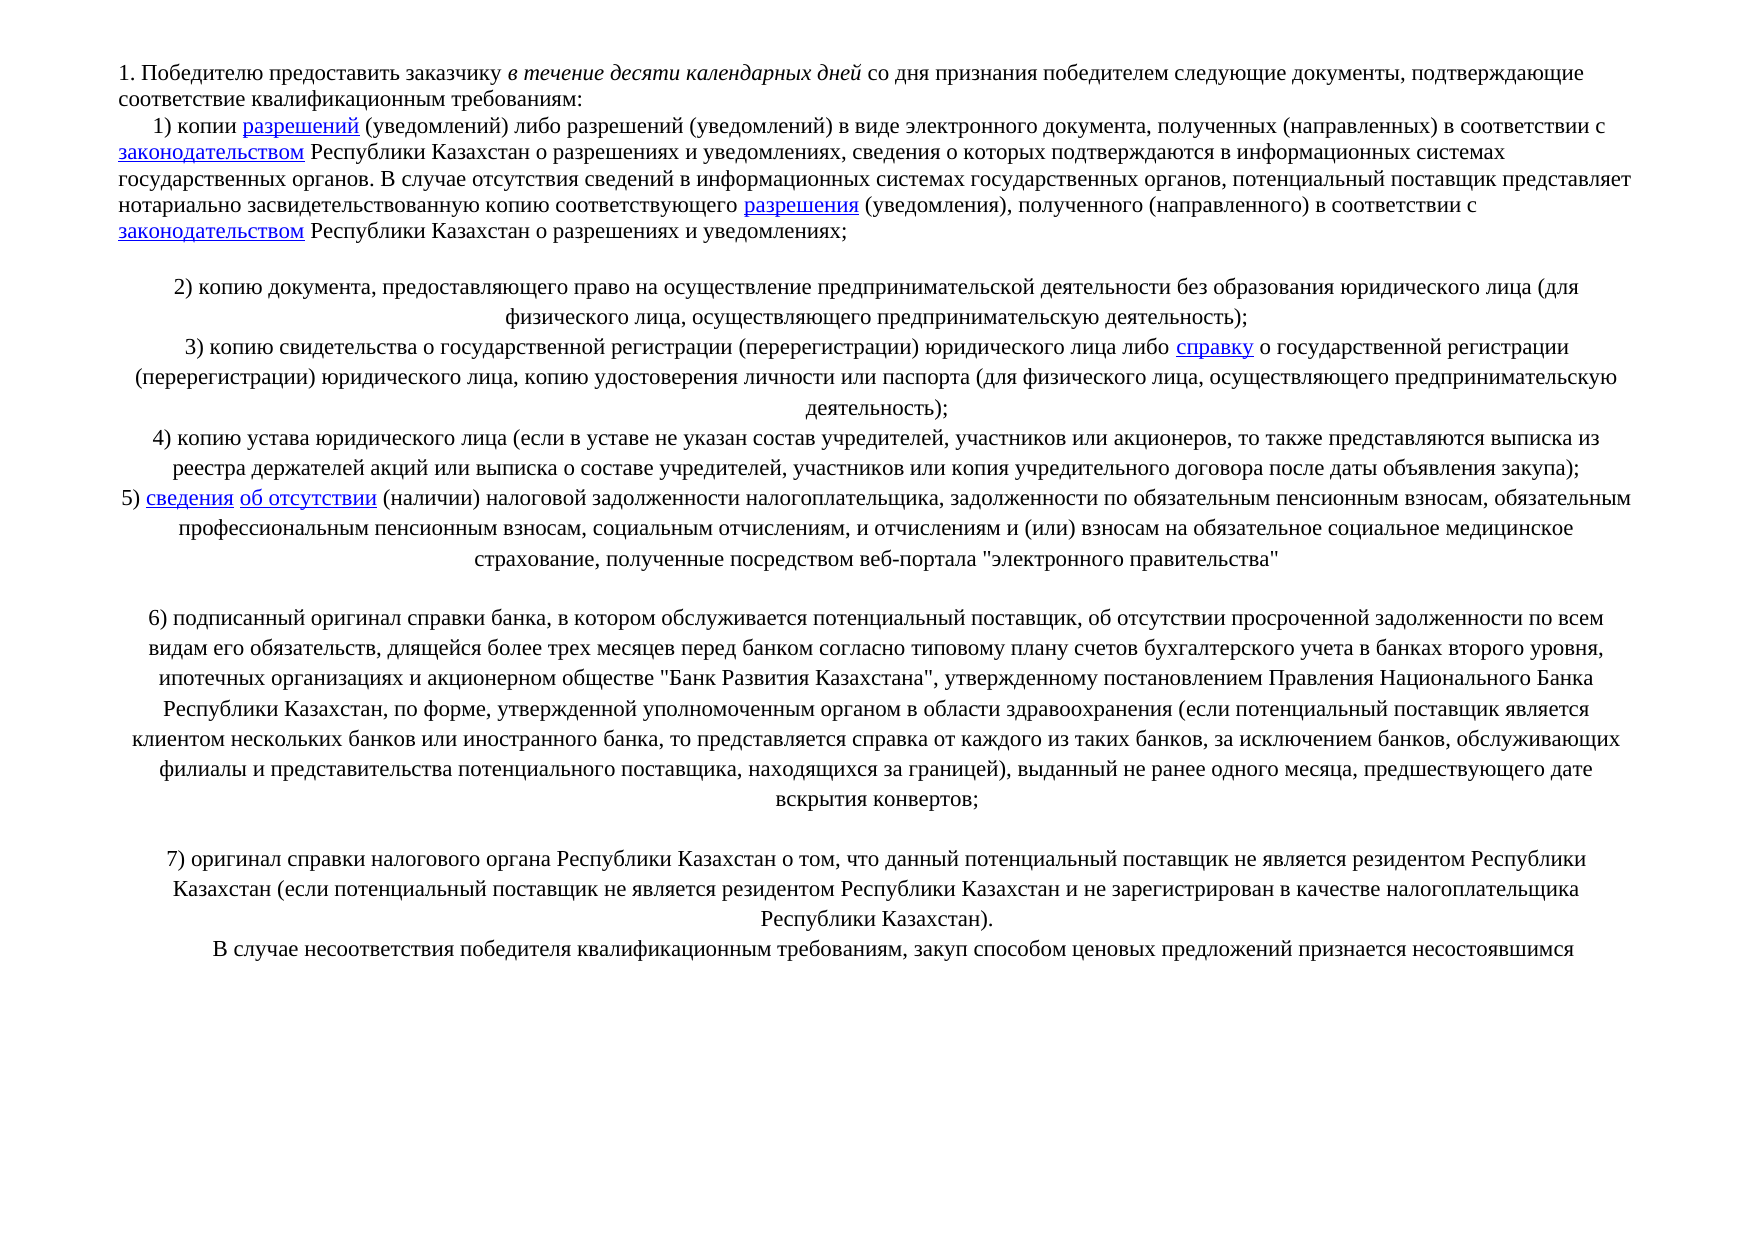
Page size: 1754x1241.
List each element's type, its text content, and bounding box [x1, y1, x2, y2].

text 7) оригинал справки налогового органа Республики Казахстан о том, что данный потенциальный поставщик не является резидентом Республики Казахстан (если потенциальный поставщик не является резидентом Республики Казахстан и не зарегистрирован в качестве налогоплательщика Республики Казахстан). В случае несоответствия победителя квалификационным требованиям, закуп способом ценовых предложений признается несостоявшимся [118, 845, 1636, 962]
text 1. Победителю предоставить заказчику в течение десяти календарных дней со дня признания победителем следующие документы, подтверждающие соответствие квалификационным требованиям: 1) копии разрешений (уведомлений) либо разрешений (уведомлений) в виде электронного документа, полученных (направленных) в соответствии с законодательством Республики Казахстан о разрешениях и уведомлениях, сведения о которых подтверждаются в информационных системах государственных органов. В случае отсутствия сведений в информационных системах государственных органов, потенциальный поставщик представляет нотариально засвидетельствованную копию соответствующего разрешения (уведомления), полученного (направленного) в соответствии с законодательством Республики Казахстан о разрешениях и уведомлениях; [118, 59, 1636, 244]
text 2) копию документа, предоставляющего право на осуществление предпринимательской деятельности без образования юридического лица (для физического лица, осуществляющего предпринимательскую деятельность); 3) копию свидетельства о государственной регистрации (перерегистрации) юридического лица либо справку о государственной регистрации (перерегистрации) юридического лица, копию удостоверения личности или паспорта (для физического лица, осуществляющего предпринимательскую деятельность); 4) копию устава юридического лица (если в уставе не указан состав учредителей, участников или акционеров, то также представляются выписка из реестра держателей акций или выписка о составе учредителей, участников или копия учредительного договора после даты объявления закупа); 5) сведения об отсутствии (наличии) налоговой задолженности налогоплательщика, задолженности по обязательным пенсионным взносам, обязательным профессиональным пенсионным взносам, социальным отчислениям, и отчислениям и (или) взносам на обязательное социальное медицинское страхование, полученные посредством веб-портала "электронного правительства" [118, 273, 1636, 571]
text 6) подписанный оригинал справки банка, в котором обслуживается потенциальный поставщик, об отсутствии просроченной задолженности по всем видам его обязательств, длящейся более трех месяцев перед банком согласно типовому плану счетов бухгалтерского учета в банках второго уровня, ипотечных организациях и акционерном обществе "Банк Развития Казахстана", утвержденному постановлением Правления Национального Банка Республики Казахстан, по форме, утвержденной уполномоченным органом в области здравоохранения (если потенциальный поставщик является клиентом нескольких банков или иностранного банка, то представляется справка от каждого из таких банков, за исключением банков, обслуживающих филиалы и представительства потенциального поставщика, находящихся за границей), выданный не ранее одного месяца, предшествующего дате вскрытия конвертов; [118, 604, 1636, 812]
